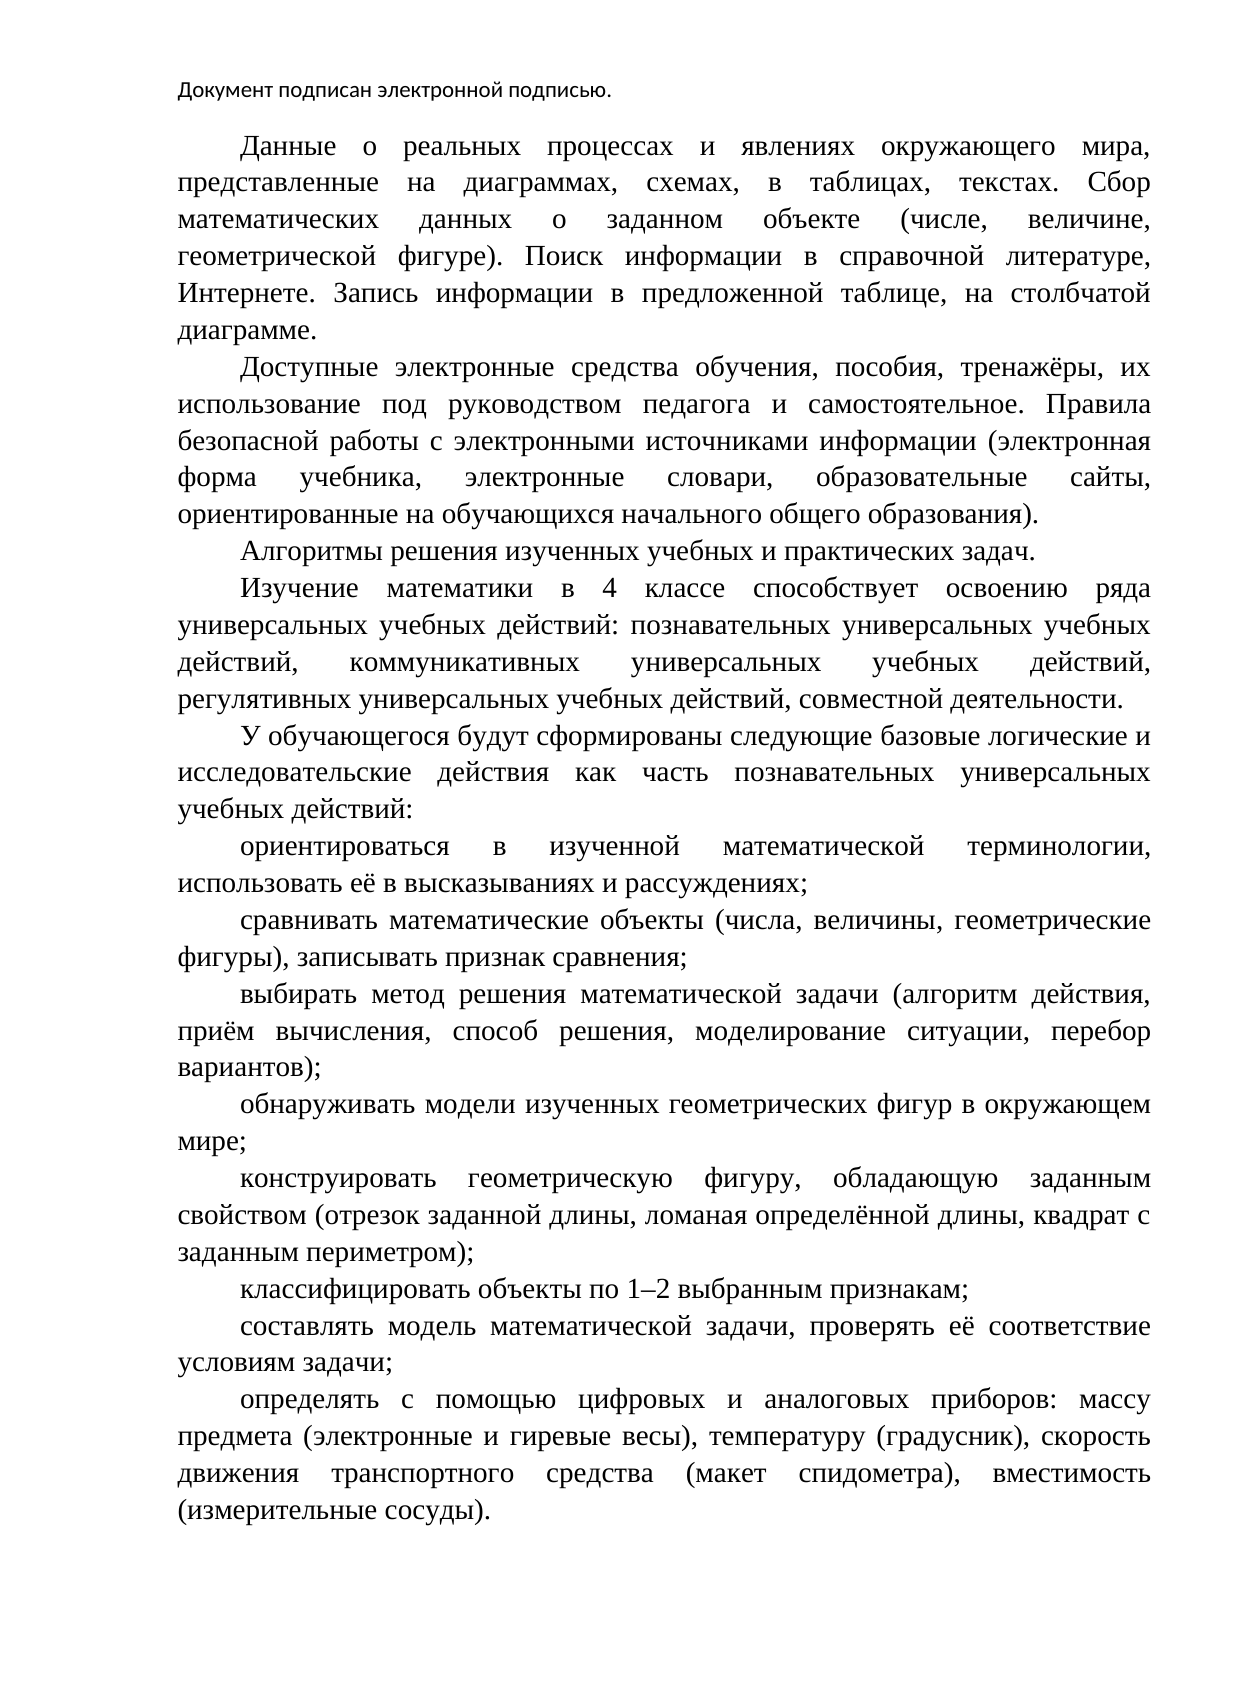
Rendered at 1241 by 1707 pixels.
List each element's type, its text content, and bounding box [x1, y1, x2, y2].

text классифицировать объекты по 1–2 выбранным признакам; [177, 1271, 1152, 1304]
text У обучающегося будут сформированы следующие базовые логические и исследовательские действия как часть познавательных универсальных учебных действий: [177, 718, 1152, 825]
text ориентироваться в изученной математической терминологии, использовать её в высказываниях и рассуждениях; [177, 828, 1152, 899]
text составлять модель математической задачи, проверять её соответствие условиям задачи; [177, 1308, 1152, 1378]
text Алгоритмы решения изученных учебных и практических задач. [177, 533, 1152, 567]
text определять с помощью цифровых и аналоговых приборов: массу предмета (электронные и гиревые весы), температуру (градусник), скорость движения транспортного средства (макет спидометра), вместимость (измерительные сосуды). [177, 1381, 1152, 1526]
text Данные о реальных процессах и явлениях окружающего мира, представленные на диаграммах, схемах, в таблицах, текстах. Сбор математических данных о заданном объекте (числе, величине, геометрической фигуре). Поиск информации в справочной литературе, Интернете. Запись информации в предложенной таблице, на столбчатой диаграмме. [177, 128, 1152, 346]
text Изучение математики в 4 классе способствует освоению ряда универсальных учебных действий: познавательных универсальных учебных действий, коммуникативных универсальных учебных действий, регулятивных универсальных учебных действий, совместной деятельности. [177, 570, 1152, 714]
text выбирать метод решения математической задачи (алгоритм действия, приём вычисления, способ решения, моделирование ситуации, перебор вариантов); [177, 976, 1152, 1083]
text обнаруживать модели изученных геометрических фигур в окружающем мире; [177, 1086, 1152, 1157]
text конструировать геометрическую фигуру, обладающую заданным свойством (отрезок заданной длины, ломаная определённой длины, квадрат с заданным периметром); [177, 1160, 1152, 1267]
text сравнивать математические объекты (числа, величины, геометрические фигуры), записывать признак сравнения; [177, 902, 1152, 972]
text Доступные электронные средства обучения, пособия, тренажёры, их использование под руководством педагога и самостоятельное. Правила безопасной работы с электронными источниками информации (электронная форма учебника, электронные словари, образовательные сайты, ориентированные на обучающихся начального общего образования). [177, 349, 1152, 530]
